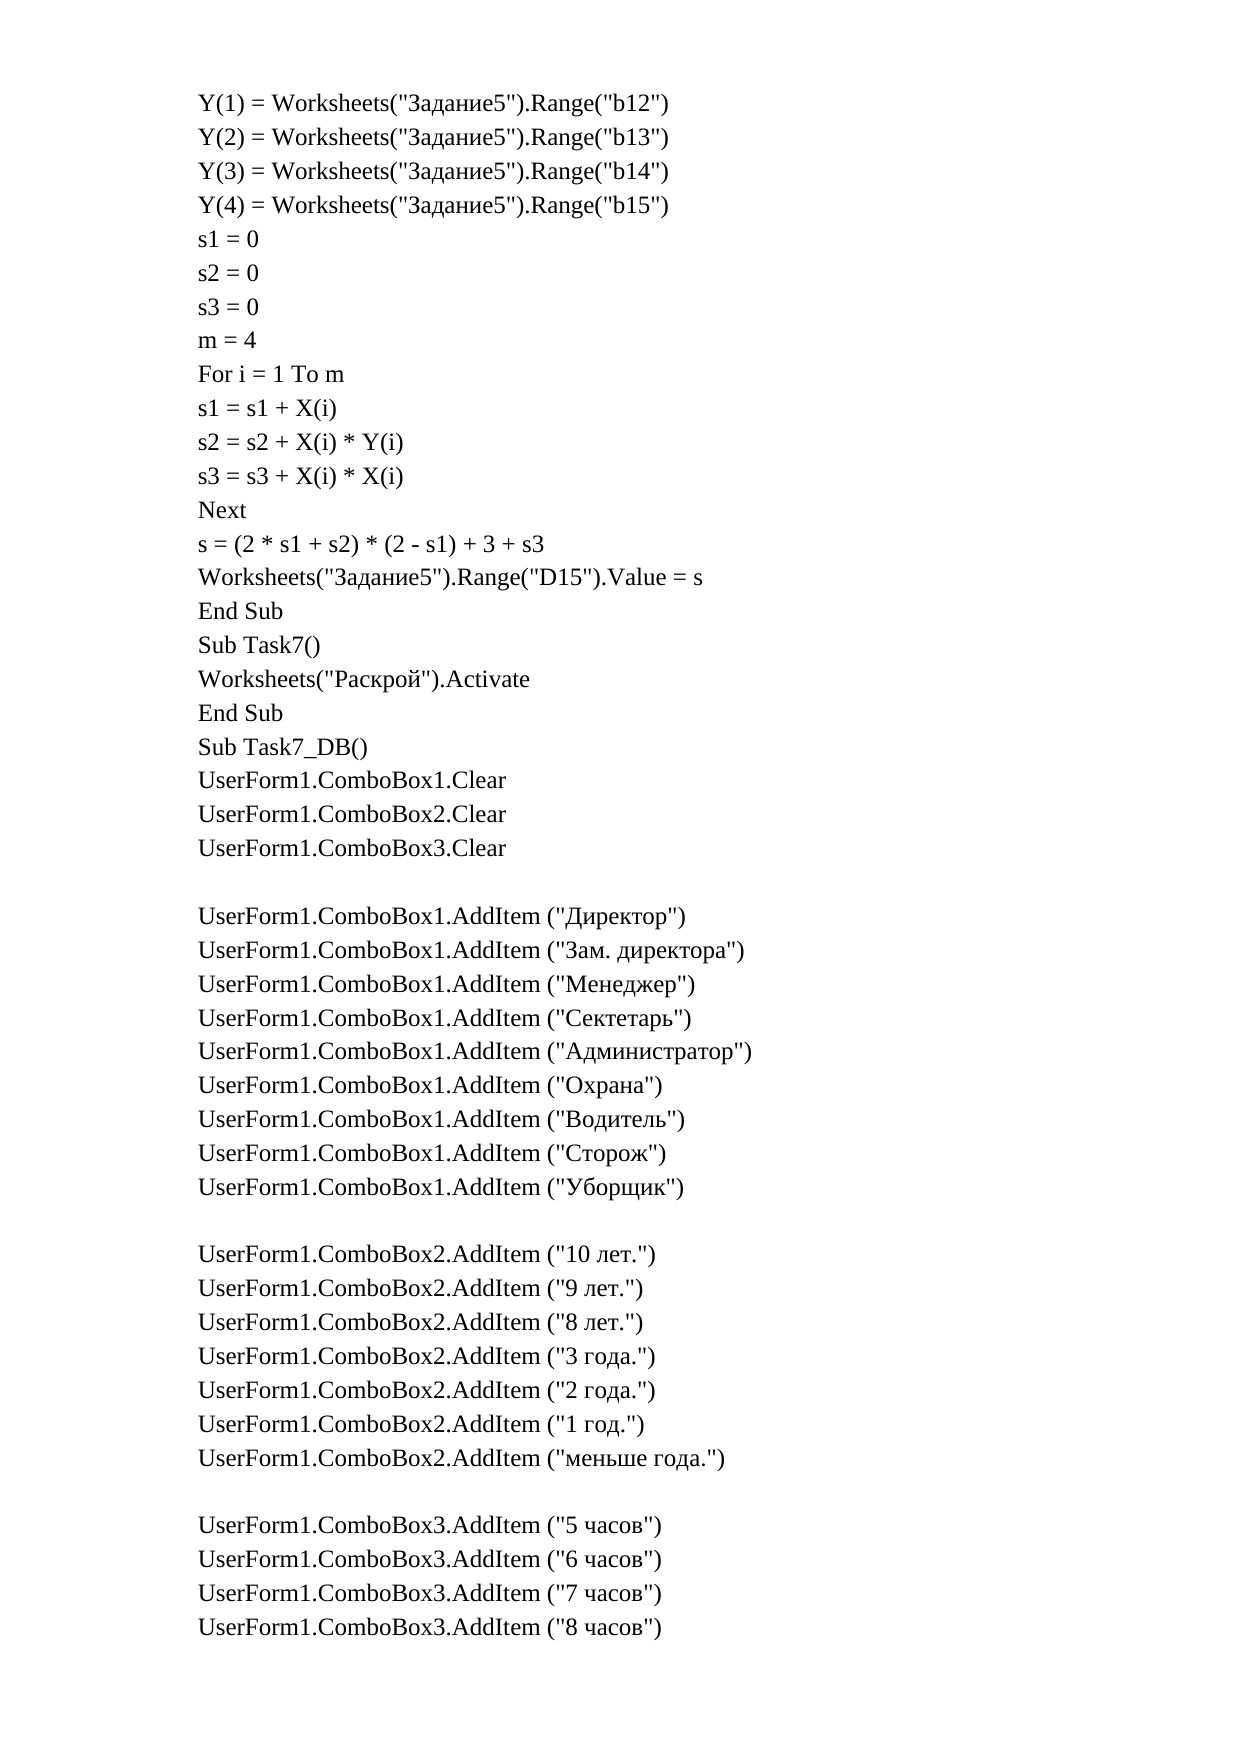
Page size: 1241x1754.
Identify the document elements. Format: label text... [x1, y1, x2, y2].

text UserForm1.ComboBox3.AddItem ("8 часов") [148, 1612, 1152, 1641]
text s2 = 0 [148, 258, 1152, 287]
text UserForm1.ComboBox1.AddItem ("Уборщик") [148, 1172, 1152, 1201]
text UserForm1.ComboBox1.AddItem ("Менеджер") [148, 969, 1152, 997]
text Worksheets("Задание5").Range("D15").Value = s [148, 562, 1152, 591]
text UserForm1.ComboBox1.AddItem ("Сектетарь") [148, 1003, 1152, 1031]
text Y(4) = Worksheets("Задание5").Range("b15") [148, 190, 1152, 219]
text Sub Task7() [148, 630, 1152, 659]
text Y(3) = Worksheets("Задание5").Range("b14") [148, 156, 1152, 185]
text Worksheets("Раскрой").Activate [148, 664, 1152, 693]
text UserForm1.ComboBox2.Clear [148, 799, 1152, 828]
text Sub Task7_DB() [148, 732, 1152, 761]
text UserForm1.ComboBox1.AddItem ("Сторож") [148, 1138, 1152, 1167]
text Y(2) = Worksheets("Задание5").Range("b13") [148, 122, 1152, 151]
text UserForm1.ComboBox2.AddItem ("3 года.") [148, 1341, 1152, 1370]
text UserForm1.ComboBox1.AddItem ("Администратор") [148, 1036, 1152, 1065]
text UserForm1.ComboBox3.AddItem ("7 часов") [148, 1578, 1152, 1607]
text Y(1) = Worksheets("Задание5").Range("b12") [148, 88, 1152, 117]
text UserForm1.ComboBox2.AddItem ("меньше года.") [148, 1443, 1152, 1471]
text s3 = s3 + X(i) * X(i) [148, 461, 1152, 490]
text UserForm1.ComboBox3.AddItem ("6 часов") [148, 1544, 1152, 1573]
text UserForm1.ComboBox2.AddItem ("9 лет.") [148, 1273, 1152, 1302]
text Next [148, 495, 1152, 523]
text s1 = 0 [148, 224, 1152, 253]
text UserForm1.ComboBox1.AddItem ("Зам. директора") [148, 935, 1152, 964]
text m = 4 [148, 326, 1152, 354]
text s3 = 0 [148, 292, 1152, 320]
text s1 = s1 + X(i) [148, 393, 1152, 422]
text For i = 1 To m [148, 359, 1152, 388]
text UserForm1.ComboBox3.AddItem ("5 часов") [148, 1510, 1152, 1539]
text UserForm1.ComboBox1.AddItem ("Директор") [148, 901, 1152, 930]
text UserForm1.ComboBox2.AddItem ("8 лет.") [148, 1307, 1152, 1336]
text UserForm1.ComboBox2.AddItem ("2 года.") [148, 1375, 1152, 1404]
text UserForm1.ComboBox2.AddItem ("10 лет.") [148, 1239, 1152, 1268]
text End Sub [148, 596, 1152, 625]
text UserForm1.ComboBox1.AddItem ("Водитель") [148, 1104, 1152, 1133]
text UserForm1.ComboBox2.AddItem ("1 год.") [148, 1409, 1152, 1438]
text End Sub [148, 698, 1152, 727]
text s2 = s2 + X(i) * Y(i) [148, 427, 1152, 456]
text UserForm1.ComboBox3.Clear [148, 833, 1152, 862]
text s = (2 * s1 + s2) * (2 - s1) + 3 + s3 [148, 529, 1152, 557]
text UserForm1.ComboBox1.AddItem ("Охрана") [148, 1070, 1152, 1099]
text UserForm1.ComboBox1.Clear [148, 766, 1152, 794]
